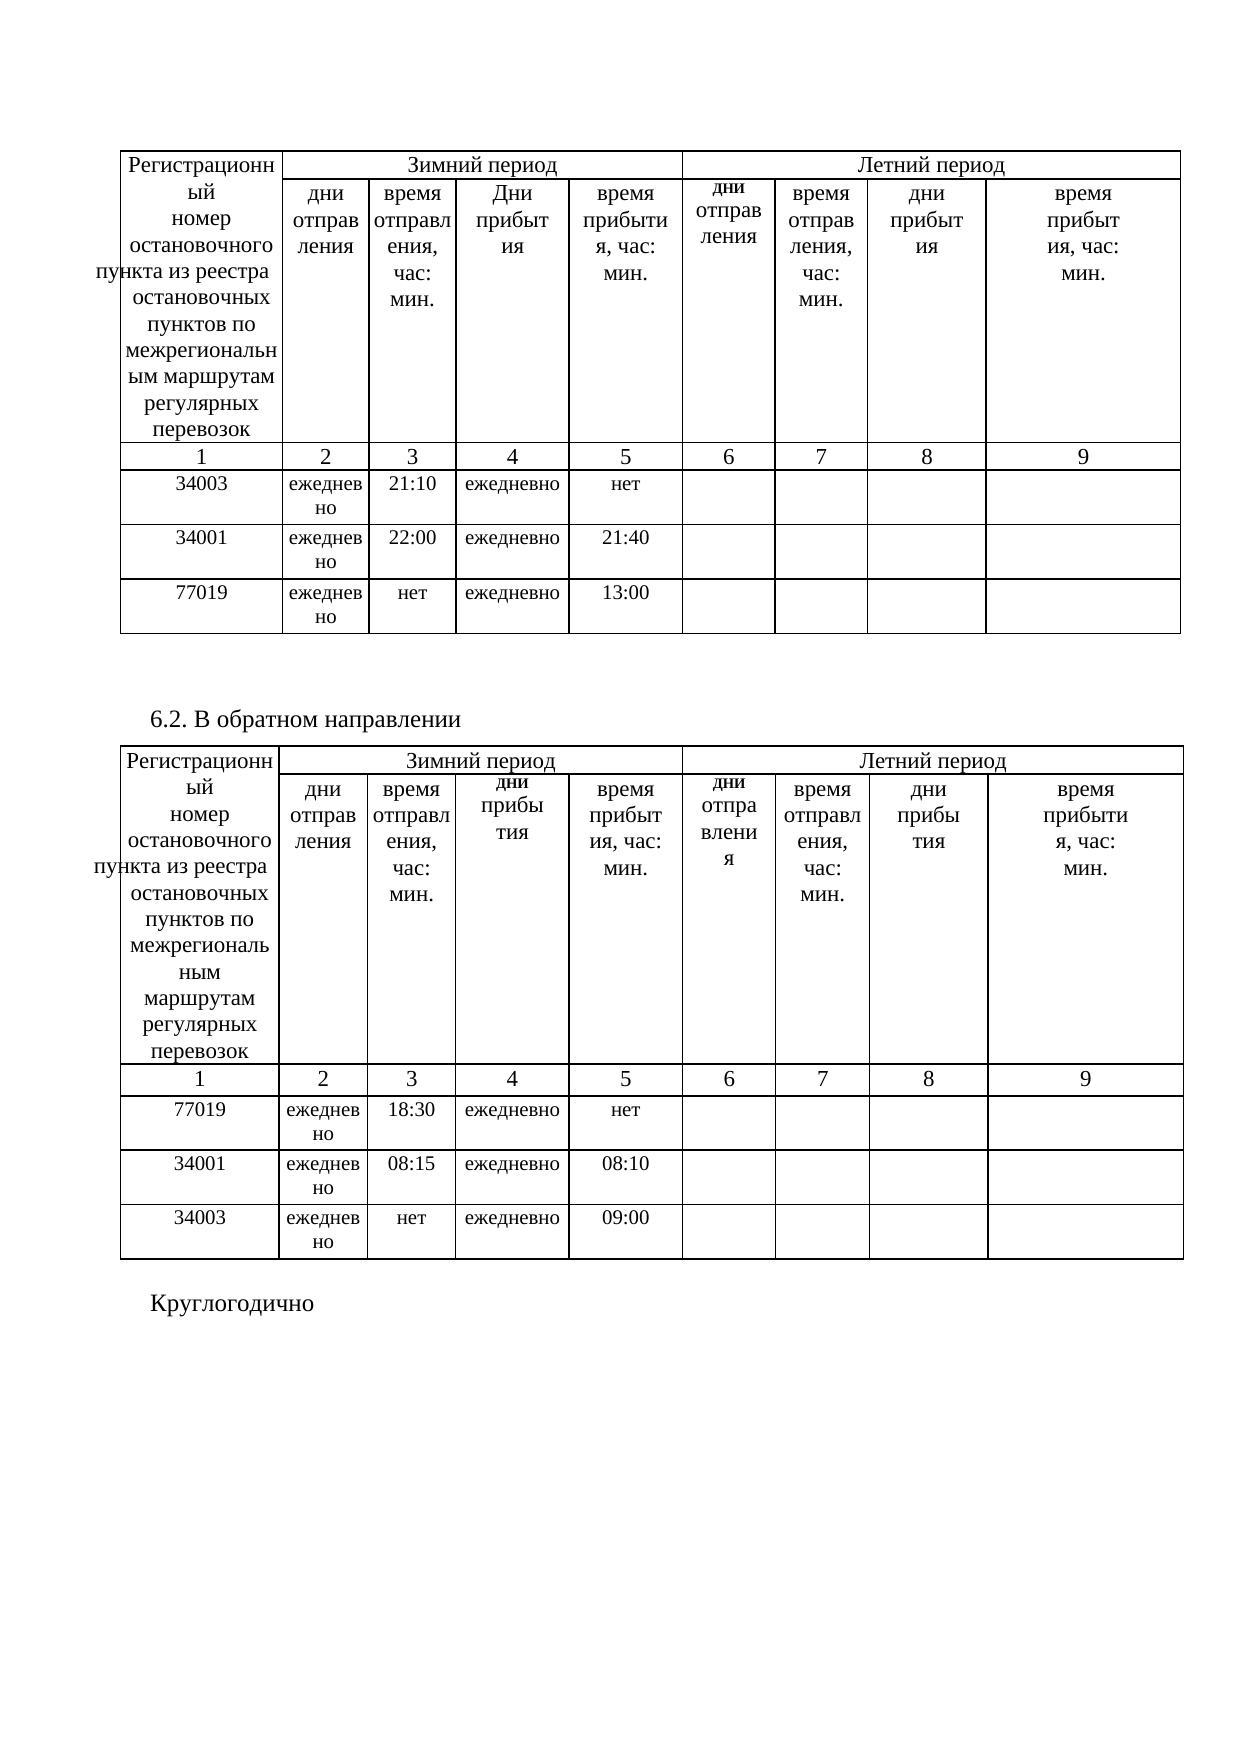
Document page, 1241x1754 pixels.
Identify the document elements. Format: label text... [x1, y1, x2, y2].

table_cell [870, 1097, 987, 1149]
table_cell 6 [683, 443, 774, 469]
table_cell 21:10 [370, 471, 455, 524]
table_cell ежедневно [456, 1097, 568, 1149]
table_cell 22:00 [370, 525, 455, 578]
table_cell время отправл ения, час: мин. [370, 180, 455, 441]
table_cell [776, 471, 867, 524]
table_cell ежедневно [457, 580, 568, 632]
table_cell ДНИ отправ ления [683, 180, 774, 441]
table_cell 77019 [121, 1097, 278, 1149]
table_cell дни отправ ления [280, 775, 367, 1063]
table_cell ежедневно [456, 1205, 568, 1258]
table_cell [868, 580, 985, 632]
table_cell 34003 [121, 471, 282, 524]
table_cell [776, 580, 867, 632]
table_cell 5 [570, 443, 682, 469]
table_cell 34003 [121, 1205, 278, 1258]
table_cell 1 [121, 443, 282, 469]
table_cell [776, 1151, 869, 1204]
table_cell ДНИ прибы тия [456, 775, 568, 1063]
table_cell нет [370, 580, 455, 632]
table_cell 18:30 [368, 1097, 455, 1149]
table_cell [683, 525, 774, 578]
table_cell [683, 1151, 775, 1204]
table_cell 8 [870, 1065, 987, 1095]
table_cell ежедневно [456, 1151, 568, 1204]
table_cell время отправл ения, час: мин. [776, 775, 869, 1063]
table_cell ДНИ отпра влени я [683, 775, 775, 1063]
table_cell 8 [868, 443, 985, 469]
table_cell [870, 1205, 987, 1258]
table_cell ежедневно [457, 525, 568, 578]
table_cell нет [570, 471, 682, 524]
table_cell 13:00 [570, 580, 682, 632]
table_header Зимний период [280, 747, 682, 773]
table_cell 6 [683, 1065, 775, 1095]
table_cell 2 [280, 1065, 367, 1095]
table_cell 3 [368, 1065, 455, 1095]
table_cell [776, 1097, 869, 1149]
table_cell время прибыт ия, час: мин. [570, 775, 682, 1063]
table_header Регистрационный номер остановочного пункта из реестра остановочных пунктов по межрегиональным маршрутам регулярных перевозок [121, 747, 278, 1063]
table_cell 5 [570, 1065, 682, 1095]
table_cell время прибыти я, час: мин. [989, 775, 1183, 1063]
table_cell 34001 [121, 525, 282, 578]
table_cell ежедневно [457, 471, 568, 524]
table_cell 4 [457, 443, 568, 469]
table_cell [683, 1097, 775, 1149]
table_cell [683, 580, 774, 632]
table_header Регистрационный номер остановочного пункта из реестра остановочных пунктов по межрегиональным маршрутам регулярных перевозок [121, 152, 282, 441]
table_cell время прибыт ия, час: мин. [987, 180, 1180, 441]
table_cell время отправл ения, час: мин. [368, 775, 455, 1063]
table_cell ежедневно [280, 1097, 367, 1149]
table_header Летний период [683, 747, 1183, 773]
table_cell нет [368, 1205, 455, 1258]
table_cell нет [570, 1097, 682, 1149]
table_cell дни отправ ления [283, 180, 368, 441]
table_cell 08:15 [368, 1151, 455, 1204]
table_cell ежедневно [283, 525, 368, 578]
table_header Летний период [683, 152, 1180, 178]
table_cell [989, 1097, 1183, 1149]
table_cell ежедневно [283, 471, 368, 524]
table_cell 9 [987, 443, 1180, 469]
table_cell 7 [776, 1065, 869, 1095]
table_cell ежедневно [280, 1151, 367, 1204]
table_cell [776, 1205, 869, 1258]
table_cell 9 [989, 1065, 1183, 1095]
table_cell [987, 525, 1180, 578]
text 6.2. В обратном направлении [150, 704, 1090, 733]
table_cell [987, 471, 1180, 524]
table_header Зимний период [283, 152, 682, 178]
table_cell дни прибы тия [870, 775, 987, 1063]
table_cell Дни прибыт ия [457, 180, 568, 441]
table_cell [868, 525, 985, 578]
table_cell ежедневно [283, 580, 368, 632]
table_cell 09:00 [570, 1205, 682, 1258]
table_cell 2 [283, 443, 368, 469]
table_cell [989, 1205, 1183, 1258]
text Круглогодично [150, 1288, 1090, 1317]
table_cell [868, 471, 985, 524]
table_cell [989, 1151, 1183, 1204]
table_cell [776, 525, 867, 578]
table_cell 08:10 [570, 1151, 682, 1204]
table_cell [987, 580, 1180, 632]
table_cell [683, 471, 774, 524]
table_cell 7 [776, 443, 867, 469]
table_cell 77019 [121, 580, 282, 632]
table_cell [870, 1151, 987, 1204]
table_cell 21:40 [570, 525, 682, 578]
table_cell 34001 [121, 1151, 278, 1204]
table_cell ежедневно [280, 1205, 367, 1258]
table_cell 3 [370, 443, 455, 469]
table_cell [683, 1205, 775, 1258]
table_cell 4 [456, 1065, 568, 1095]
table_cell дни прибыт ия [868, 180, 985, 441]
table_cell время отправ ления, час: мин. [776, 180, 867, 441]
table_cell время прибыти я, час: мин. [570, 180, 682, 441]
table_cell 1 [121, 1065, 278, 1095]
